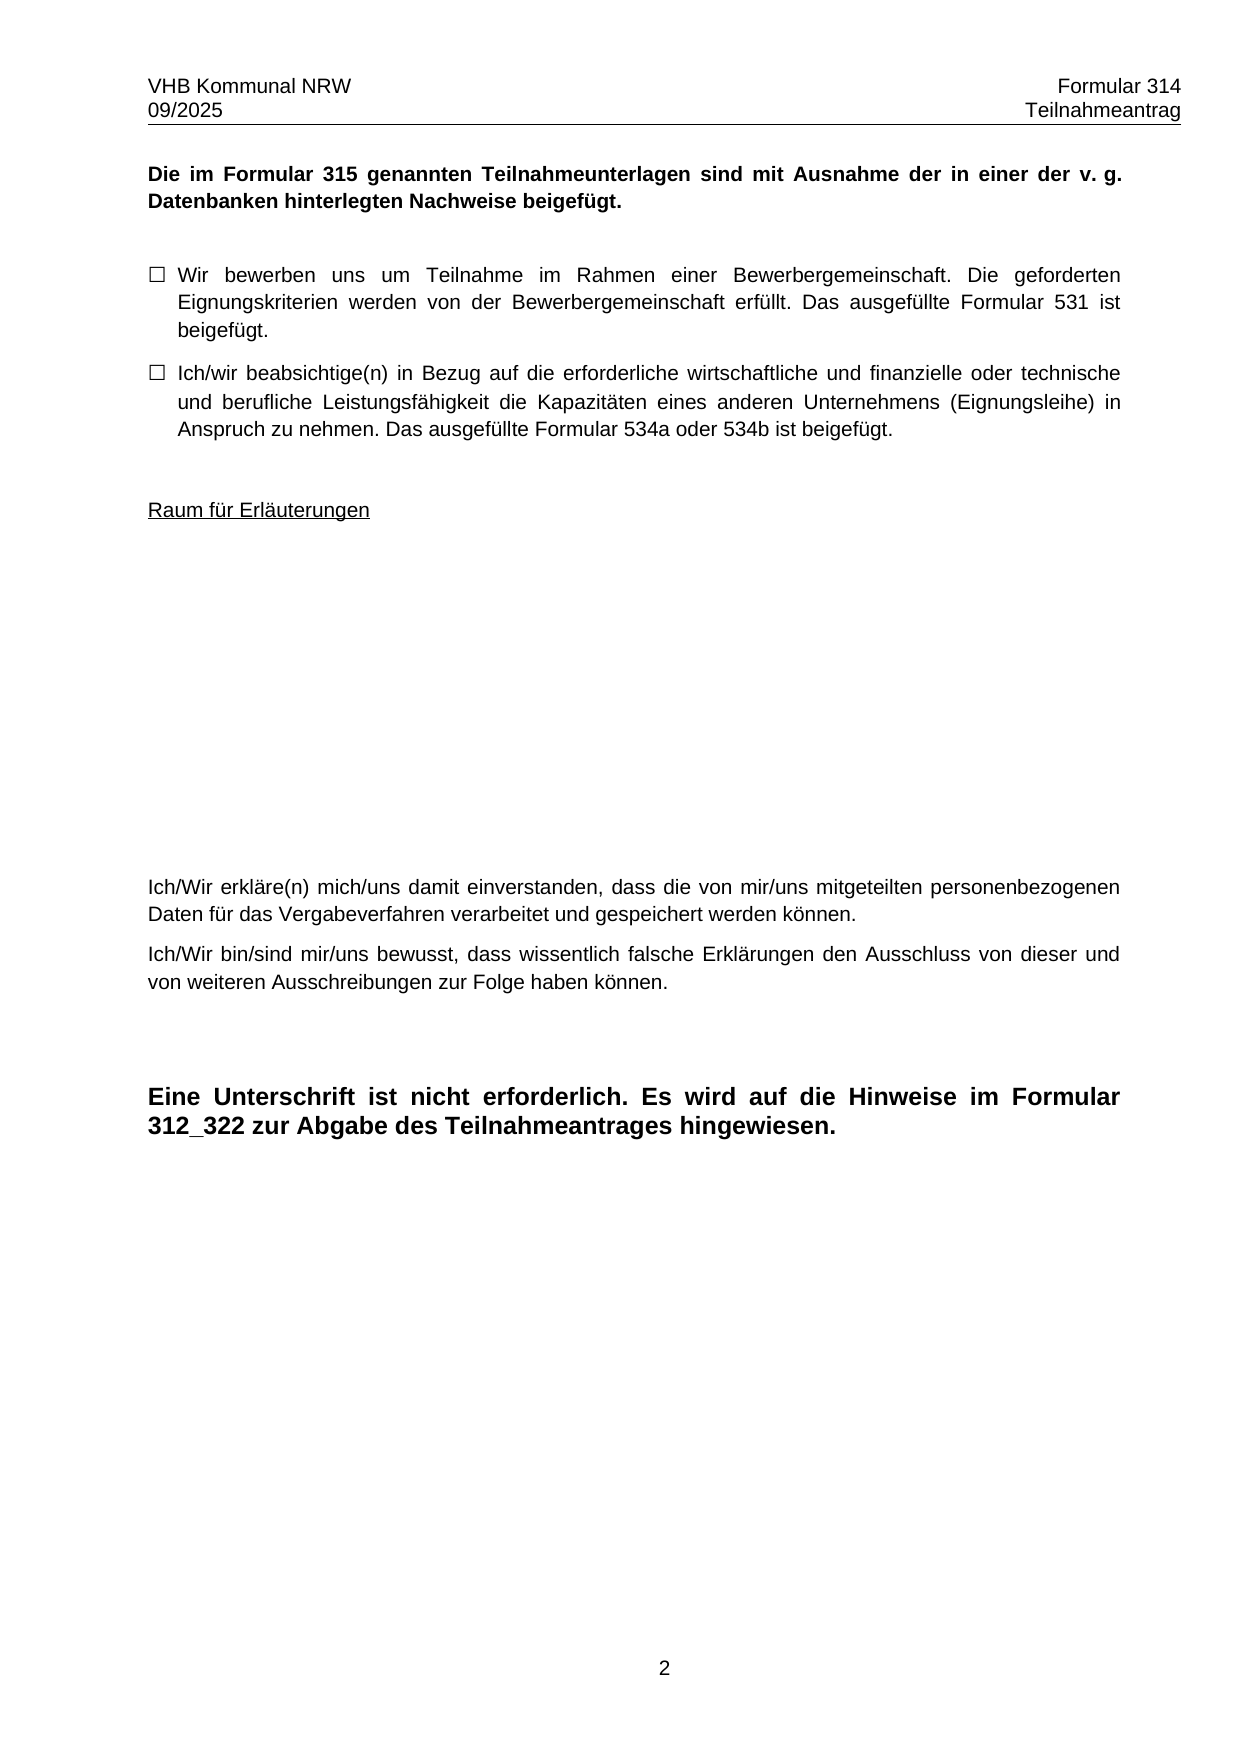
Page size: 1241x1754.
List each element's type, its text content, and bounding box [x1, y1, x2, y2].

text Ich/Wir bin/sind mir/uns bewusst, dass wissentlich falsche Erklärungen den Ausschluss von dieser und von weiteren Ausschreibungen zur Folge haben können. [148, 942, 1122, 993]
text Eine Unterschrift ist nicht erforderlich. Es wird auf die Hinweise im Formular 312_322 zur Abgabe des Teilnahmeantrages hingewiesen. [148, 1082, 1122, 1139]
text Wir bewerben uns um Teilnahme im Rahmen einer Bewerbergemeinschaft. Die geforderten Eignungskriterien werden von der Bewerbergemeinschaft erfüllt. Das ausgefüllte Formular 531 ist beigefügt. [148, 263, 1122, 342]
text Die im Formular 315 genannten Teilnahmeunterlagen sind mit Ausnahme der in einer der v. g. Datenbanken hinterlegten Nachweise beigefügt. [148, 161, 1122, 213]
text Ich/wir beabsichtige(n) in Bezug auf die erforderliche wirtschaftliche und finanzielle oder technische und berufliche Leistungsfähigkeit die Kapazitäten eines anderen Unternehmens (Eignungsleihe) in Anspruch zu nehmen. Das ausgefüllte Formular 534a oder 534b ist beigefügt. [148, 358, 1122, 441]
text Ich/Wir erkläre(n) mich/uns damit einverstanden, dass die von mir/uns mitgeteilten personenbezogenen Daten für das Vergabeverfahren verarbeitet und gespeichert werden können. [148, 874, 1122, 926]
text Raum für Erläuterungen [148, 497, 1122, 522]
